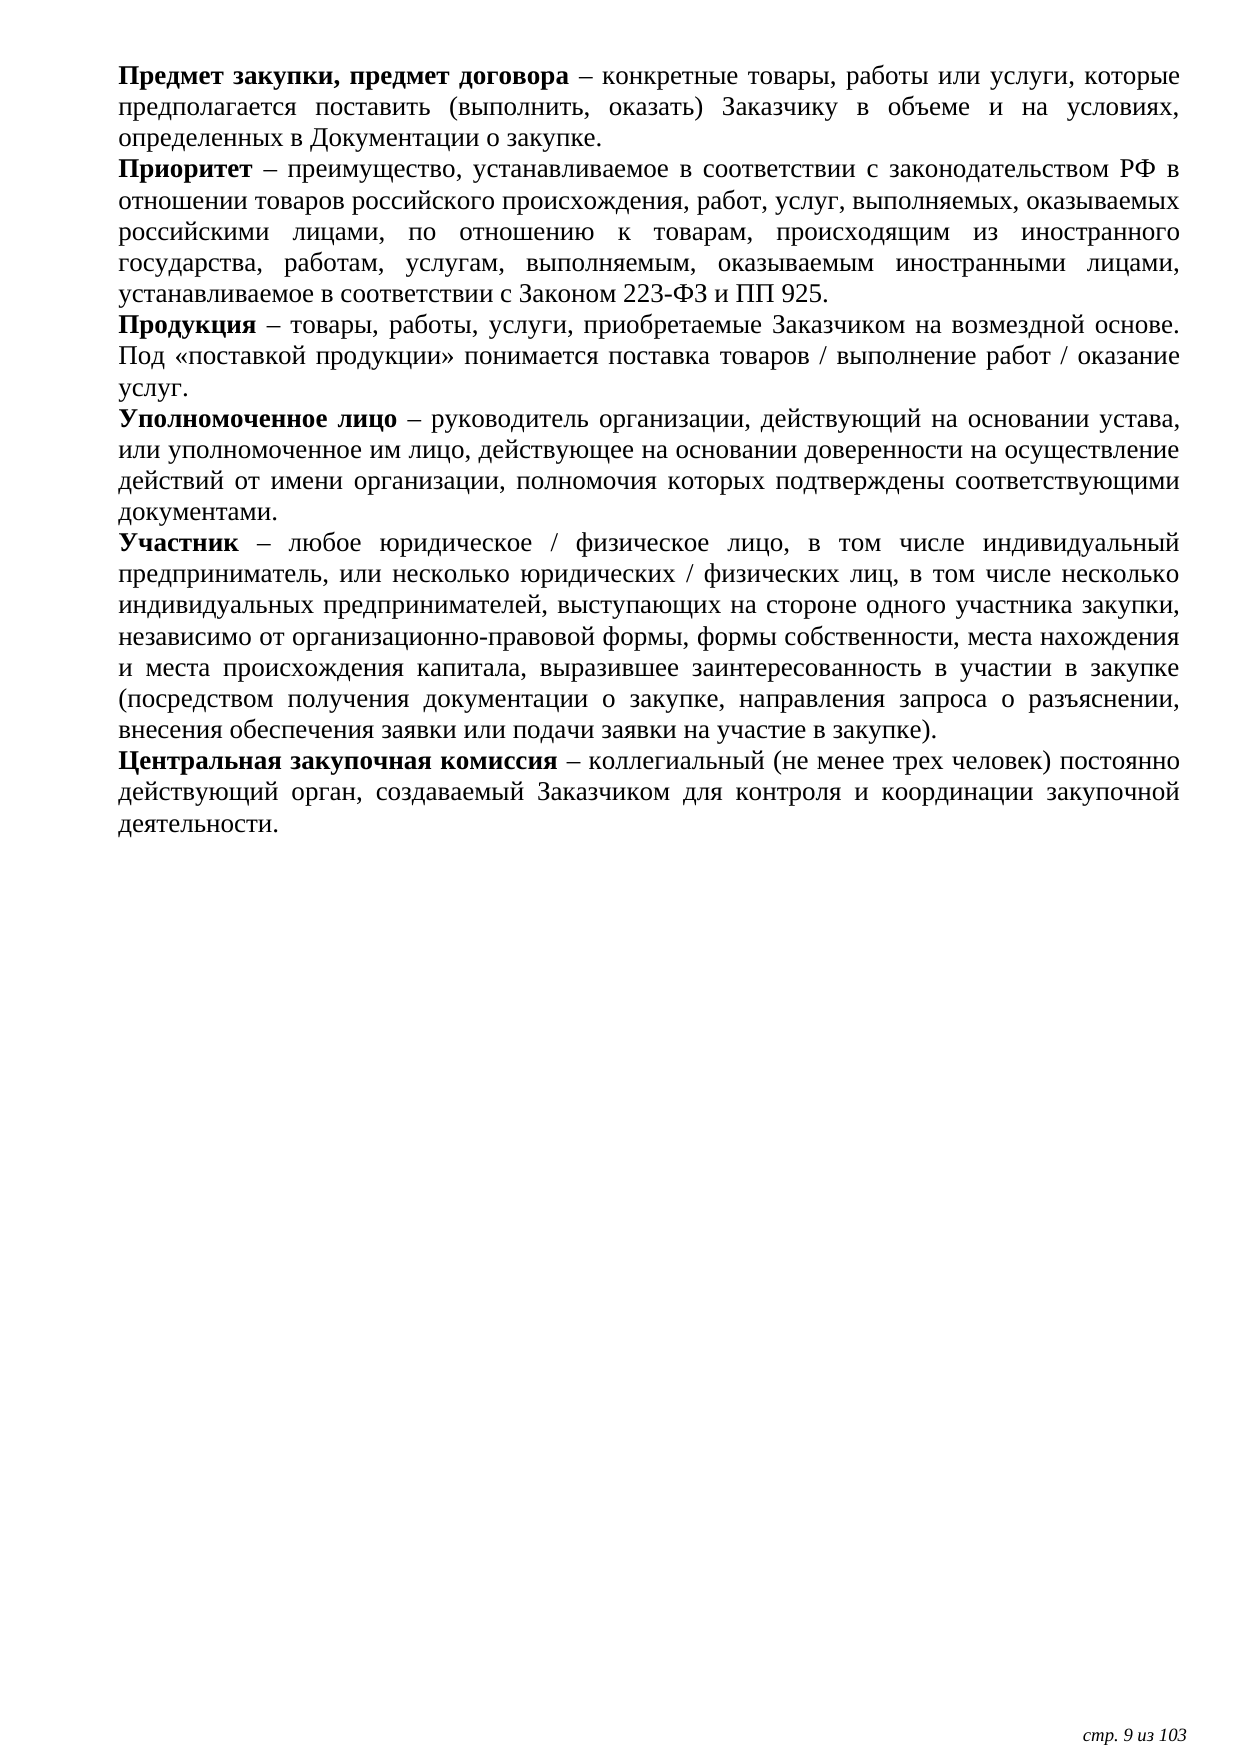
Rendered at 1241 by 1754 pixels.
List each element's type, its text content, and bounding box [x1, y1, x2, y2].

text Приоритет – преимущество, устанавливаемое в соответствии с законодательством РФ в отношении товаров российского происхождения, работ, услуг, выполняемых, оказываемых российскими лицами, по отношению к товарам, происходящим из иностранного государства, работам, услугам, выполняемым, оказываемым иностранными лицами, устанавливаемое в соответствии с Законом 223-ФЗ и ПП 925. [118, 153, 1181, 308]
text Центральная закупочная комиссия – коллегиальный (не менее трех человек) постоянно действующий орган, создаваемый Заказчиком для контроля и координации закупочной деятельности. [118, 744, 1181, 838]
text Предмет закупки, предмет договора – конкретные товары, работы или услуги, которые предполагается поставить (выполнить, оказать) Заказчику в объеме и на условиях, определенных в Документации о закупке. [118, 59, 1181, 153]
text Уполномоченное лицо – руководитель организации, действующий на основании устава, или уполномоченное им лицо, действующее на основании доверенности на осуществление действий от имени организации, полномочия которых подтверждены соответствующими документами. [118, 402, 1181, 526]
text Участник – любое юридическое / физическое лицо, в том числе индивидуальный предприниматель, или несколько юридических / физических лиц, в том числе несколько индивидуальных предпринимателей, выступающих на стороне одного участника закупки, независимо от организационно-правовой формы, формы собственности, места нахождения и места происхождения капитала, выразившее заинтересованность в участии в закупке (посредством получения документации о закупке, направления запроса о разъяснении, внесения обеспечения заявки или подачи заявки на участие в закупке). [118, 526, 1181, 744]
text Продукция – товары, работы, услуги, приобретаемые Заказчиком на возмездной основе. Под «поставкой продукции» понимается поставка товаров / выполнение работ / оказание услуг. [118, 308, 1181, 402]
